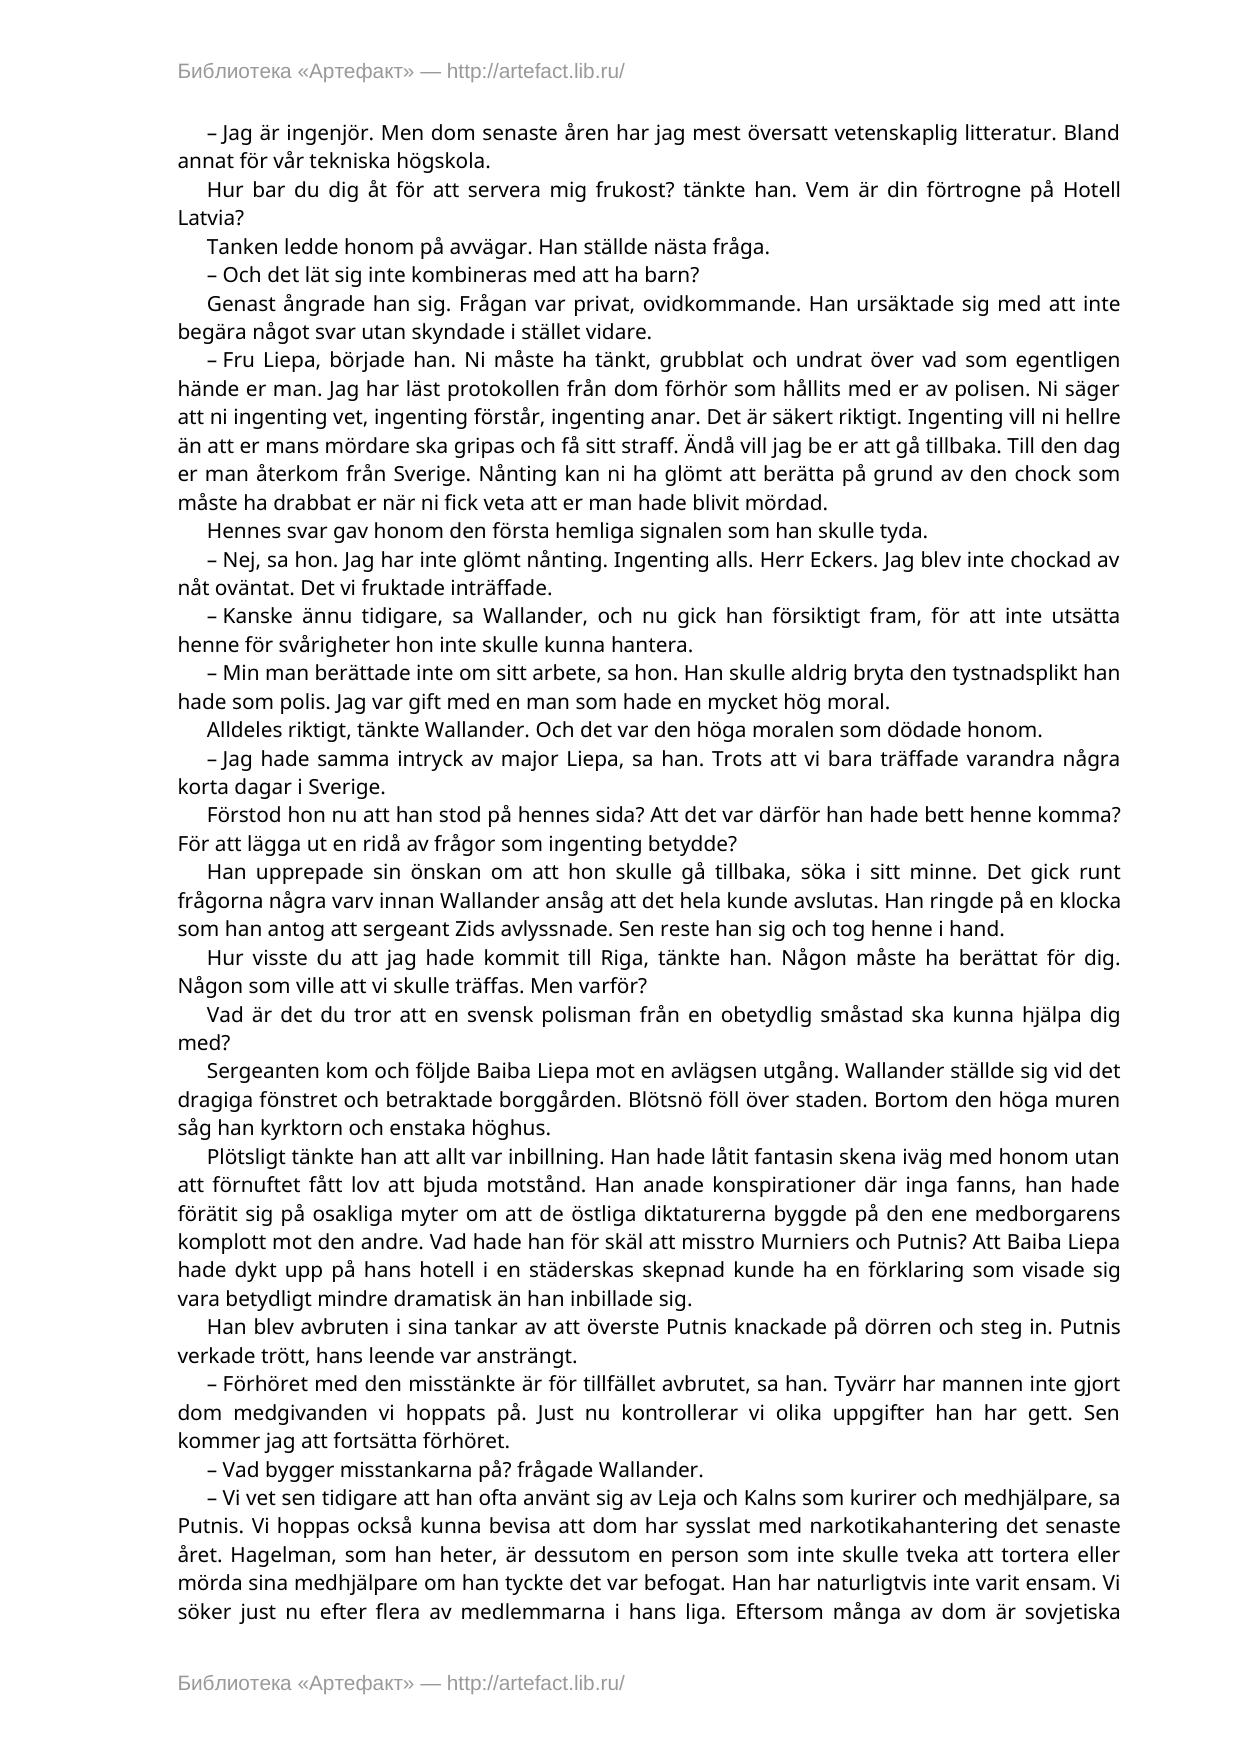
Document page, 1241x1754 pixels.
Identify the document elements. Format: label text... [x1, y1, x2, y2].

text Alldeles riktigt, tänkte Wallander. Och det var den höga moralen som dödade honom. [177, 715, 1122, 744]
text – Jag hade samma intryck av major Liepa, sa han. Trots att vi bara träffade varandra några korta dagar i Sverige. [177, 744, 1122, 801]
text – Min man berättade inte om sitt arbete, sa hon. Han skulle aldrig bryta den tystnadsplikt han hade som polis. Jag var gift med en man som hade en mycket hög moral. [177, 658, 1122, 715]
text Vad är det du tror att en svensk polisman från en obetydlig småstad ska kunna hjälpa dig med? [177, 1000, 1122, 1057]
text Plötsligt tänkte han att allt var inbillning. Han hade låtit fantasin skena iväg med honom utan att förnuftet fått lov att bjuda motstånd. Han anade konspirationer där inga fanns, han hade förätit sig på osakliga myter om att de östliga diktaturerna byggde på den ene medborgarens komplott mot den andre. Vad hade han för skäl att misstro Murniers och Putnis? Att Baiba Liepa hade dykt upp på hans hotell i en städerskas skepnad kunde ha en förklaring som visade sig vara betydligt mindre dramatisk än han inbillade sig. [177, 1142, 1122, 1312]
text Han blev avbruten i sina tankar av att överste Putnis knackade på dörren och steg in. Putnis verkade trött, hans leende var ansträngt. [177, 1312, 1122, 1369]
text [177, 1483, 1122, 1625]
text Sergeanten kom och följde Baiba Liepa mot en avlägsen utgång. Wallander ställde sig vid det dragiga fönstret och betraktade borggården. Blötsnö föll över staden. Bortom den höga muren såg han kyrktorn och enstaka höghus. [177, 1057, 1122, 1142]
text – Jag är ingenjör. Men dom senaste åren har jag mest översatt vetenskaplig litteratur. Bland annat för vår tekniska högskola. [177, 118, 1122, 175]
text – Nej, sa hon. Jag har inte glömt nånting. Ingenting alls. Herr Eckers. Jag blev inte chockad av nåt oväntat. Det vi fruktade inträffade. [177, 545, 1122, 602]
text – Vad bygger misstankarna på? frågade Wallander. [177, 1455, 1122, 1483]
text Hur visste du att jag hade kommit till Riga, tänkte han. Någon måste ha berättat för dig. Någon som ville att vi skulle träffas. Men varför? [177, 943, 1122, 1000]
text Genast ångrade han sig. Frågan var privat, ovidkommande. Han ursäktade sig med att inte begära något svar utan skyndade i stället vidare. [177, 289, 1122, 346]
text – Fru Liepa, började han. Ni måste ha tänkt, grubblat och undrat över vad som egentligen hände er man. Jag har läst protokollen från dom förhör som hållits med er av polisen. Ni säger att ni ingenting vet, ingenting förstår, ingenting anar. Det är säkert riktigt. Ingenting vill ni hellre än att er mans mördare ska gripas och få sitt straff. Ändå vill jag be er att gå tillbaka. Till den dag er man återkom från Sverige. Nånting kan ni ha glömt att berätta på grund av den chock som måste ha drabbat er när ni fick veta att er man hade blivit mördad. [177, 346, 1122, 516]
text – Förhöret med den misstänkte är för tillfället avbrutet, sa han. Tyvärr har mannen inte gjort dom medgivanden vi hoppats på. Just nu kontrollerar vi olika uppgifter han har gett. Sen kommer jag att fortsätta förhöret. [177, 1369, 1122, 1455]
text Förstod hon nu att han stod på hennes sida? Att det var därför han hade bett henne komma? För att lägga ut en ridå av frågor som ingenting betydde? [177, 801, 1122, 857]
text – Kanske ännu tidigare, sa Wallander, och nu gick han försiktigt fram, för att inte utsätta henne för svårigheter hon inte skulle kunna hantera. [177, 602, 1122, 658]
text Hur bar du dig åt för att servera mig frukost? tänkte han. Vem är din förtrogne på Hotell Latvia? [177, 175, 1122, 232]
text Han upprepade sin önskan om att hon skulle gå tillbaka, söka i sitt minne. Det gick runt frågorna några varv innan Wallander ansåg att det hela kunde avslutas. Han ringde på en klocka som han antog att sergeant Zids avlyssnade. Sen reste han sig och tog henne i hand. [177, 857, 1122, 943]
text Hennes svar gav honom den första hemliga signalen som han skulle tyda. [177, 516, 1122, 545]
text Tanken ledde honom på avvägar. Han ställde nästa fråga. [177, 232, 1122, 260]
text – Och det lät sig inte kombineras med att ha barn? [177, 260, 1122, 289]
